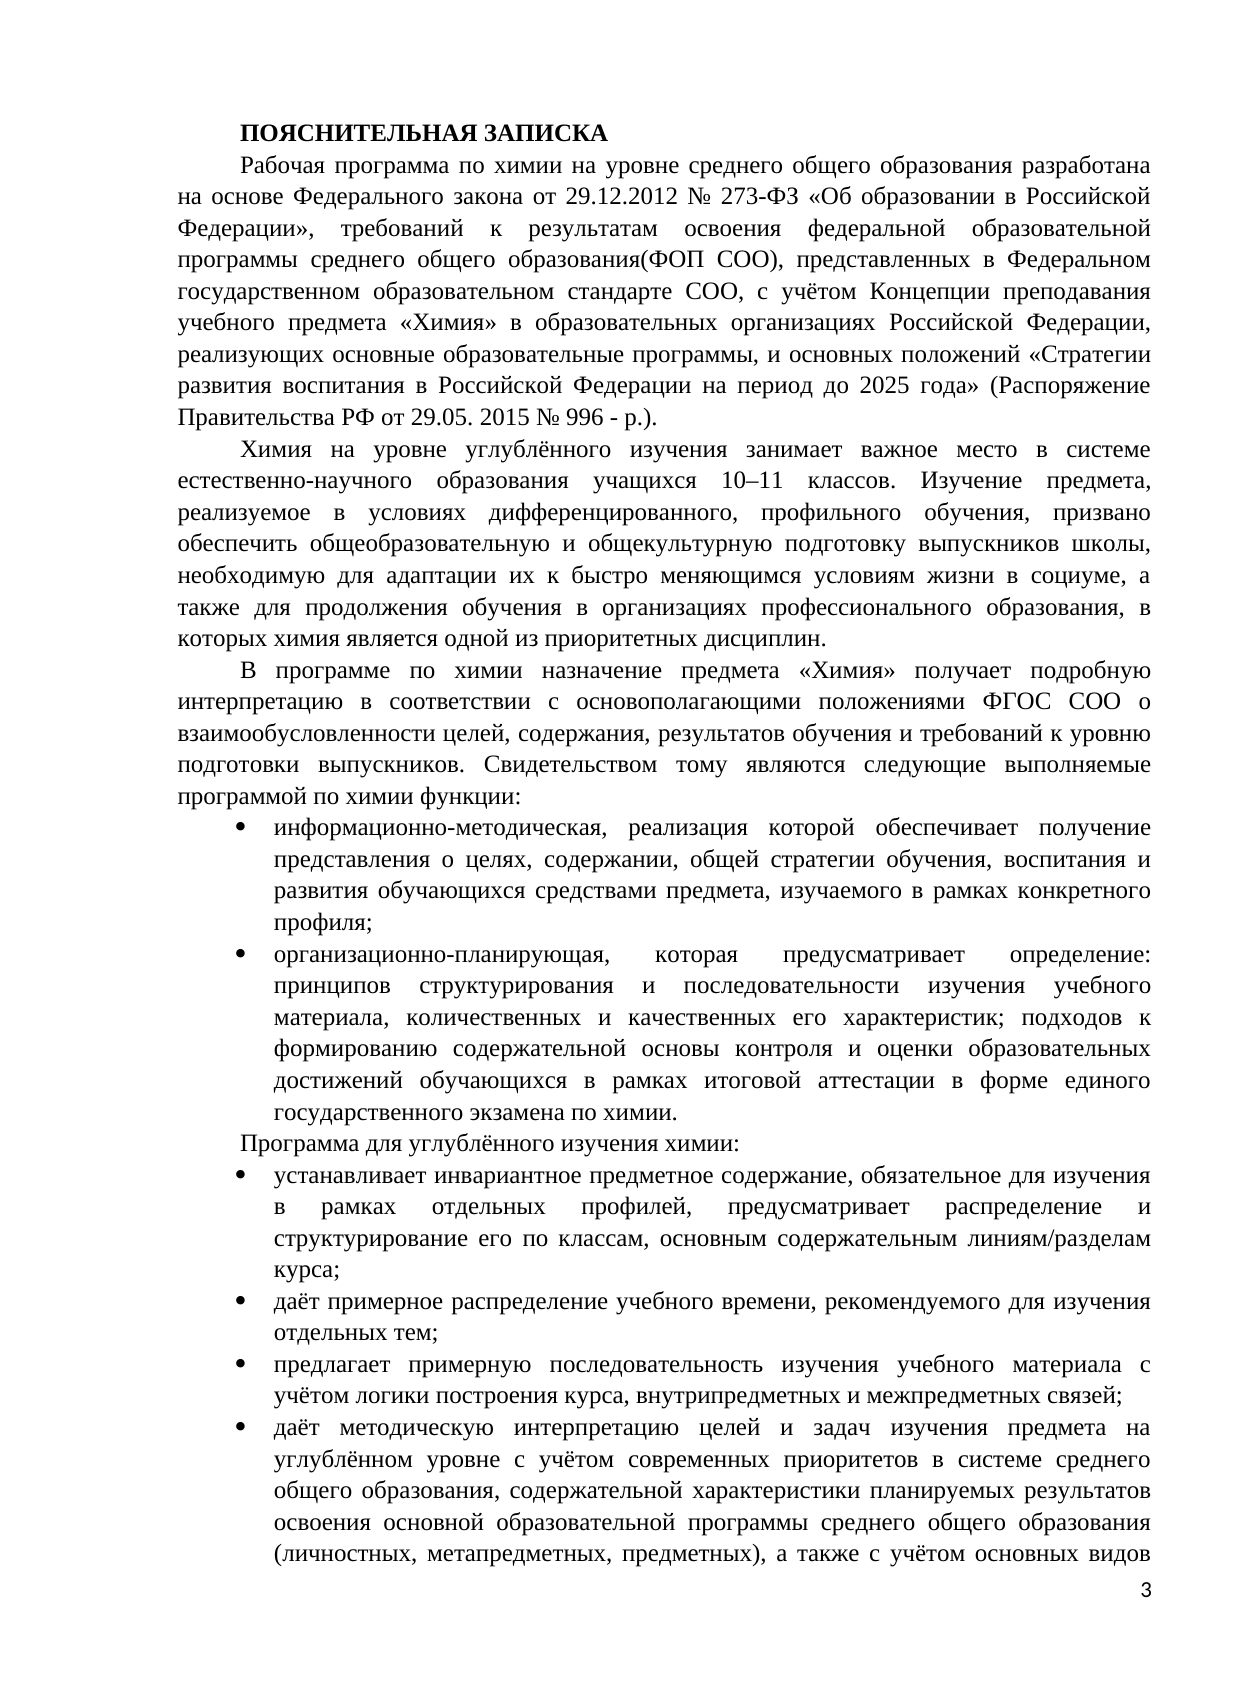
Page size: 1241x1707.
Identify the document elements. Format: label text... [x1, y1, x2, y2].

list информационно-методическая, реализация которой обеспечивает получение представления о целях, содержании, общей стратегии обучения, воспитания и развития обучающихся средствами предмета, изучаемого в рамках конкретного профиля; [236, 812, 1152, 936]
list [236, 1412, 1152, 1567]
text Рабочая программа по химии на уровне среднего общего образования разработана на основе Федерального закона от 29.12.2012 № 273-ФЗ «Об образовании в Российской Федерации», требований к результатам освоения федеральной образовательной программы среднего общего образования(ФОП СОО), представленных в Федеральном государственном образовательном стандарте СОО, с учётом Концепции преподавания учебного предмета «Химия» в образовательных организациях Российской Федерации, реализующих основные образовательные программы, и основных положений «Стратегии развития воспитания в Российской Федерации на период до 2025 года» (Распоряжение Правительства РФ от 29.05. 2015 № 996 - р.). [177, 150, 1152, 431]
list предлагает примерную последовательность изучения учебного материала с учётом логики построения курса, внутрипредметных и межпредметных связей; [236, 1349, 1152, 1409]
text ПОЯСНИТЕЛЬНАЯ ЗАПИСКА [177, 118, 1152, 147]
list организационно-планирующая, которая предусматривает определение: принципов структурирования и последовательности изучения учебного материала, количественных и качественных его характеристик; подходов к формированию содержательной основы контроля и оценки образовательных достижений обучающихся в рамках итоговой аттестации в форме единого государственного экзамена по химии. [236, 939, 1152, 1125]
list даёт примерное распределение учебного времени, рекомендуемого для изучения отдельных тем; [236, 1286, 1152, 1346]
text В программе по химии назначение предмета «Химия» получает подробную интерпретацию в соответствии с основополагающими положениями ФГОС СОО о взаимообусловленности целей, содержания, результатов обучения и требований к уровню подготовки выпускников. Свидетельством тому являются следующие выполняемые программой по химии функции: [177, 655, 1152, 810]
text Химия на уровне углублённого изучения занимает важное место в системе естественно-научного образования учащихся 10–11 классов. Изучение предмета, реализуемое в условиях дифференцированного, профильного обучения, призвано обеспечить общеобразовательную и общекультурную подготовку выпускников школы, необходимую для адаптации их к быстро меняющимся условиям жизни в социуме, а также для продолжения обучения в организациях профессионального образования, в которых химия является одной из приоритетных дисциплин. [177, 434, 1152, 652]
text Программа для углублённого изучения химии: [177, 1128, 1152, 1157]
list устанавливает инвариантное предметное содержание, обязательное для изучения в рамках отдельных профилей, предусматривает распределение и структурирование его по классам, основным содержательным линиям/разделам курса; [236, 1160, 1152, 1283]
